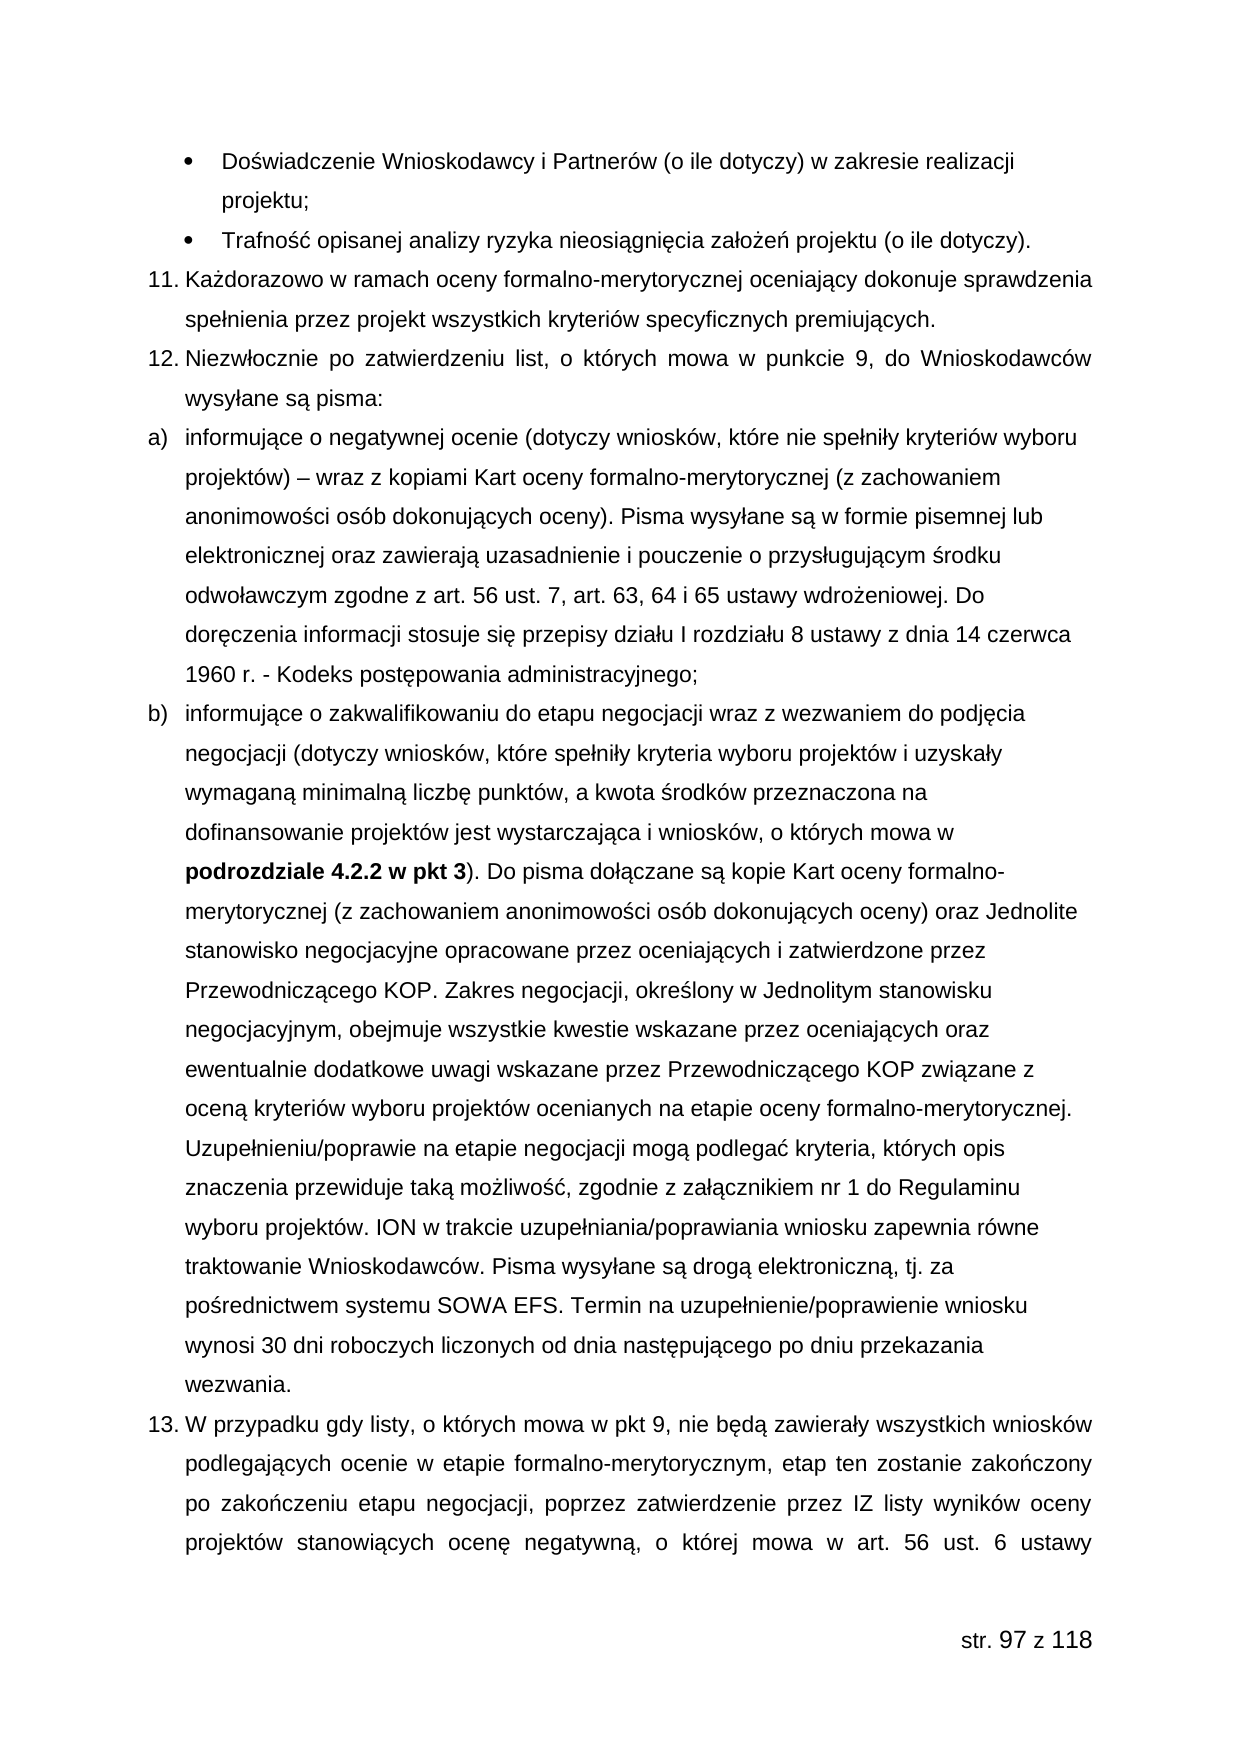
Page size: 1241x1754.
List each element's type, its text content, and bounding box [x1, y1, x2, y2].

list Doświadczenie Wnioskodawcy i Partnerów (o ile dotyczy) w zakresie realizacji projektu; [184, 148, 1093, 213]
list Każdorazowo w ramach oceny formalno-merytorycznej oceniający dokonuje sprawdzenia spełnienia przez projekt wszystkich kryteriów specyficznych premiujących. [148, 266, 1093, 332]
list informujące o zakwalifikowaniu do etapu negocjacji wraz z wezwaniem do podjęcia negocjacji (dotyczy wniosków, które spełniły kryteria wyboru projektów i uzyskały wymaganą minimalną liczbę punktów, a kwota środków przeznaczona na dofinansowanie projektów jest wystarczająca i wniosków, o których mowa w podrozdziale 4.2.2 w pkt 3). Do pisma dołączane są kopie Kart oceny formalno-merytorycznej (z zachowaniem anonimowości osób dokonujących oceny) oraz Jednolite stanowisko negocjacyjne opracowane przez oceniających i zatwierdzone przez Przewodniczącego KOP. Zakres negocjacji, określony w Jednolitym stanowisku negocjacyjnym, obejmuje wszystkie kwestie wskazane przez oceniających oraz ewentualnie dodatkowe uwagi wskazane przez Przewodniczącego KOP związane z oceną kryteriów wyboru projektów ocenianych na etapie oceny formalno-merytorycznej. Uzupełnieniu/poprawie na etapie negocjacji mogą podlegać kryteria, których opis znaczenia przewiduje taką możliwość, zgodnie z załącznikiem nr 1 do Regulaminu wyboru projektów. ION w trakcie uzupełniania/poprawiania wniosku zapewnia równe traktowanie Wnioskodawców. Pisma wysyłane są drogą elektroniczną, tj. za pośrednictwem systemu SOWA EFS. Termin na uzupełnienie/poprawienie wniosku wynosi 30 dni roboczych liczonych od dnia następującego po dniu przekazania wezwania. [148, 700, 1093, 1398]
list Niezwłocznie po zatwierdzeniu list, o których mowa w punkcie 9, do Wnioskodawców wysyłane są pisma: [148, 345, 1093, 411]
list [148, 1411, 1093, 1556]
list Trafność opisanej analizy ryzyka nieosiągnięcia założeń projektu (o ile dotyczy). [184, 227, 1093, 253]
list informujące o negatywnej ocenie (dotyczy wniosków, które nie spełniły kryteriów wyboru projektów) – wraz z kopiami Kart oceny formalno-merytorycznej (z zachowaniem anonimowości osób dokonujących oceny). Pisma wysyłane są w formie pisemnej lub elektronicznej oraz zawierają uzasadnienie i pouczenie o przysługującym środku odwoławczym zgodne z art. 56 ust. 7, art. 63, 64 i 65 ustawy wdrożeniowej. Do doręczenia informacji stosuje się przepisy działu I rozdziału 8 ustawy z dnia 14 czerwca 1960 r. - Kodeks postępowania administracyjnego; [148, 424, 1093, 687]
